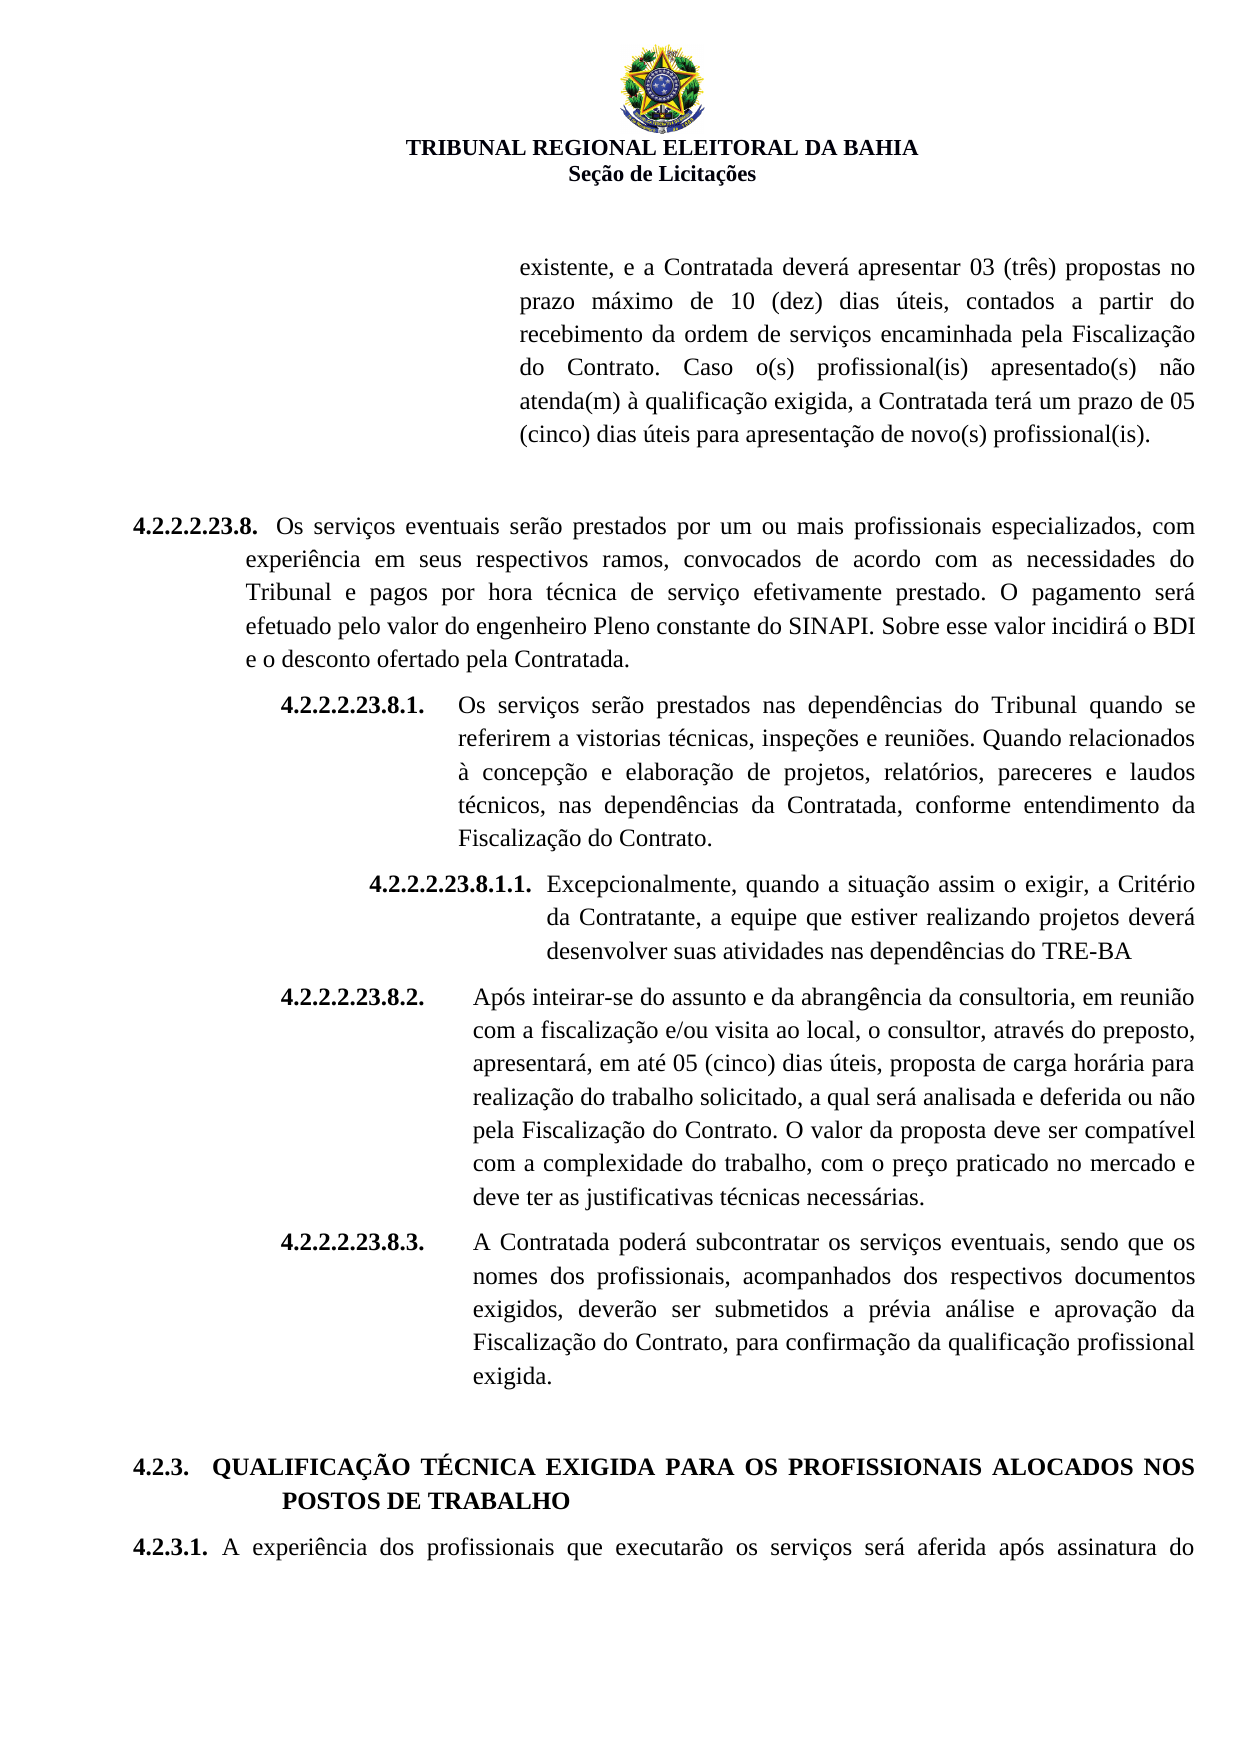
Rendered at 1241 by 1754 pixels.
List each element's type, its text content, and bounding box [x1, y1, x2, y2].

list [133, 1528, 1196, 1562]
list Após inteirar-se do assunto e da abrangência da consultoria, em reunião com a fiscalização e/ou visita ao local, o consultor, através do preposto, apresentará, em até 05 (cinco) dias úteis, proposta de carga horária para realização do trabalho solicitado, a qual será analisada e deferida ou não pela Fiscalização do Contrato. O valor da proposta deve ser compatível com a complexidade do trabalho, com o preço praticado no mercado e deve ter as justificativas técnicas necessárias. [281, 978, 1196, 1212]
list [369, 249, 1196, 449]
list A Contratada poderá subcontratar os serviços eventuais, sendo que os nomes dos profissionais, acompanhados dos respectivos documentos exigidos, deverão ser submetidos a prévia análise e aprovação da Fiscalização do Contrato, para confirmação da qualificação profissional exigida. [281, 1224, 1196, 1391]
list Os serviços serão prestados nas dependências do Tribunal quando se referirem a vistorias técnicas, inspeções e reuniões. Quando relacionados à concepção e elaboração de projetos, relatórios, pareceres e laudos técnicos, nas dependências da Contratada, conforme entendimento da Fiscalização do Contrato. [281, 687, 1196, 853]
list QUALIFICAÇÃO TÉCNICA EXIGIDA PARA OS PROFISSIONAIS ALOCADOS NOS POSTOS DE TRABALHO [133, 1449, 1196, 1516]
list Os serviços eventuais serão prestados por um ou mais profissionais especializados, com experiência em seus respectivos ramos, convocados de acordo com as necessidades do Tribunal e pagos por hora técnica de serviço efetivamente prestado. O pagamento será efetuado pelo valor do engenheiro Pleno constante do SINAPI. Sobre esse valor incidirá o BDI e o desconto ofertado pela Contratada. [133, 507, 1196, 674]
list Excepcionalmente, quando a situação assim o exigir, a Critério da Contratante, a equipe que estiver realizando projetos deverá desenvolver suas atividades nas dependências do TRE-BA [369, 866, 1196, 966]
